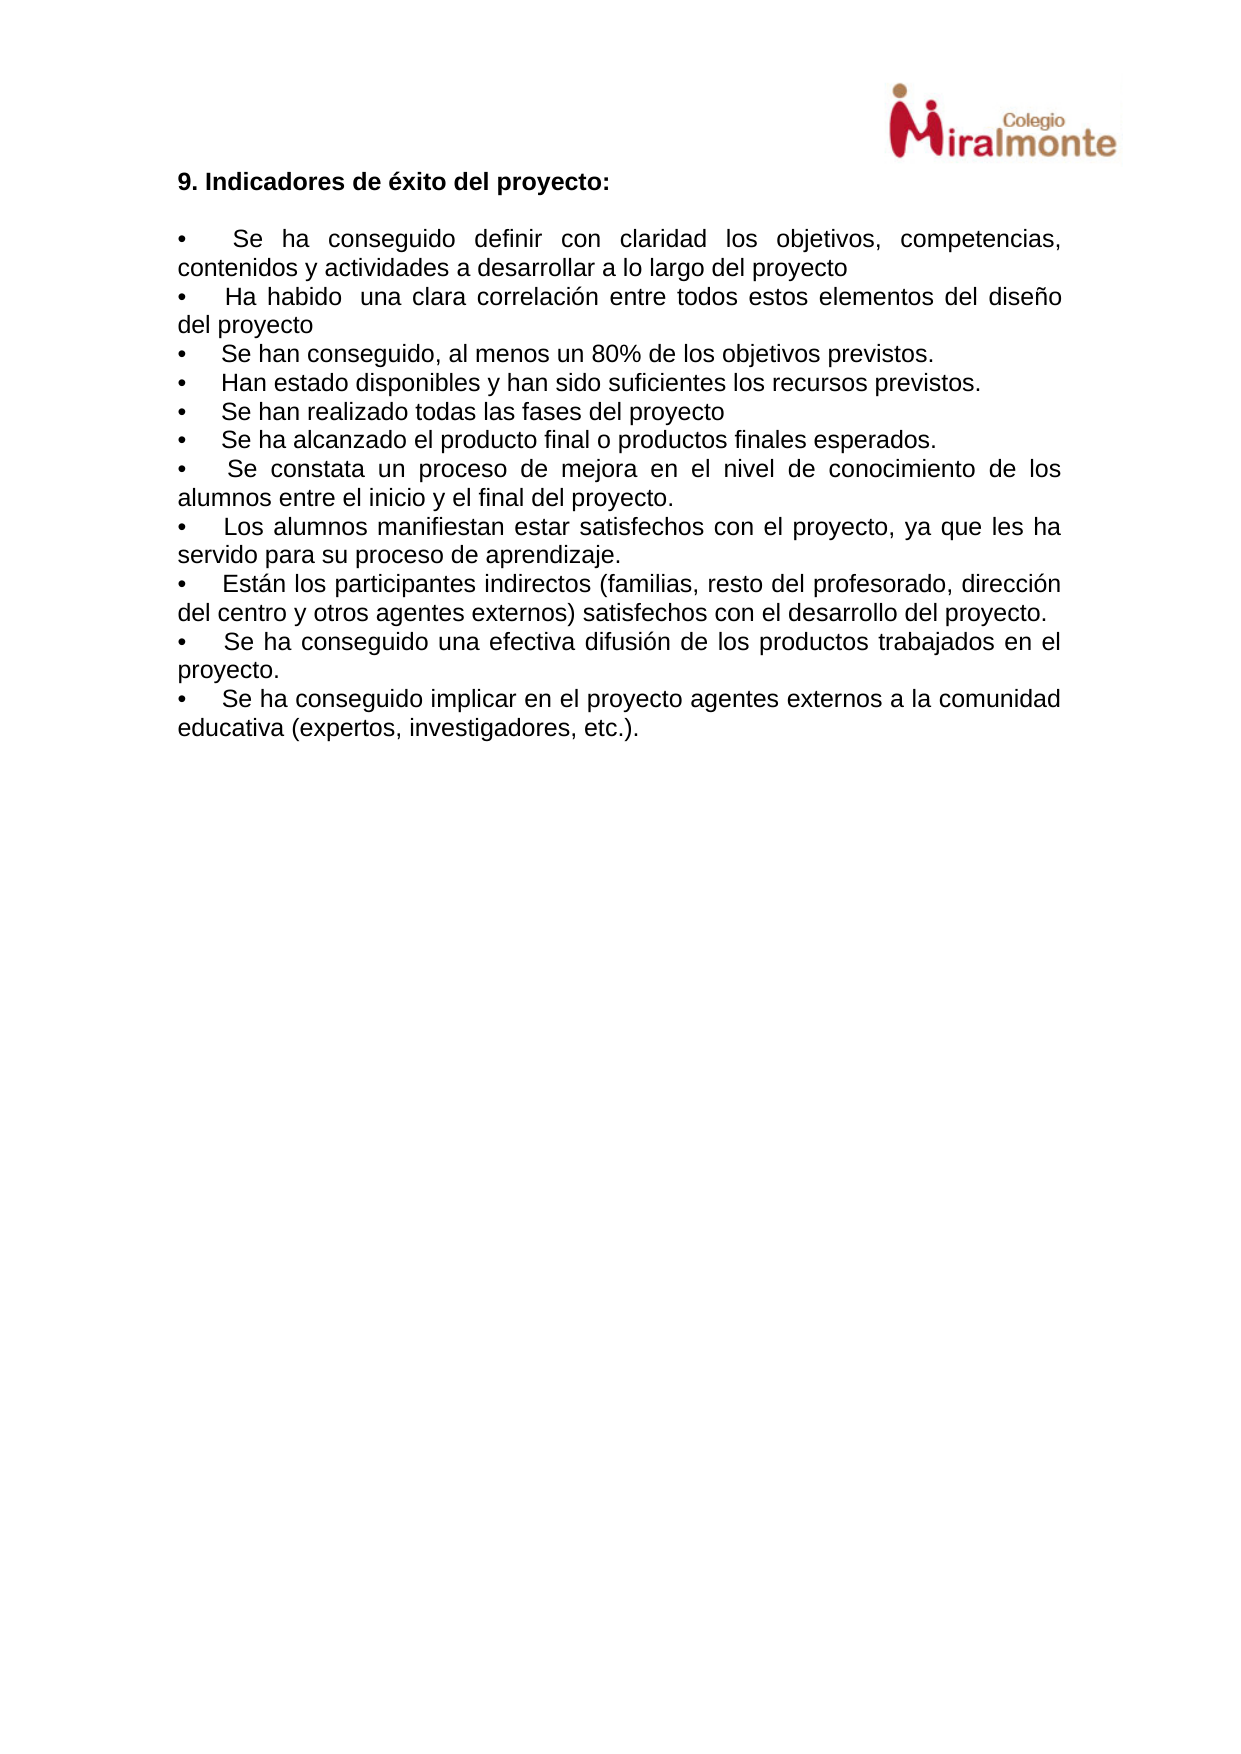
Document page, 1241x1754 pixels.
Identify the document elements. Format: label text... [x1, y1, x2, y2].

text • Se ha conseguido una efectiva difusión de los productos trabajados en el proyecto. [177, 627, 1063, 684]
text • Ha habido una clara correlación entre todos estos elementos del diseño del proyecto [177, 282, 1063, 339]
text • Se ha alcanzado el producto final o productos finales esperados. [177, 425, 1063, 454]
text • Los alumnos manifiestan estar satisfechos con el proyecto, ya que les ha servido para su proceso de aprendizaje. [177, 512, 1063, 569]
picture [875, 73, 1123, 167]
text • Se han conseguido, al menos un 80% de los objetivos previstos. [177, 339, 1063, 368]
text • Se ha conseguido definir con claridad los objetivos, competencias, contenidos y actividades a desarrollar a lo largo del proyecto [177, 224, 1063, 282]
text • Se han realizado todas las fases del proyecto [177, 397, 1063, 425]
text 9. Indicadores de éxito del proyecto: [177, 167, 1063, 195]
text • Se constata un proceso de mejora en el nivel de conocimiento de los alumnos entre el inicio y el final del proyecto. [177, 454, 1063, 512]
text • Se ha conseguido implicar en el proyecto agentes externos a la comunidad educativa (expertos, investigadores, etc.). [177, 684, 1063, 742]
text • Están los participantes indirectos (familias, resto del profesorado, dirección del centro y otros agentes externos) satisfechos con el desarrollo del proyecto. [177, 569, 1063, 627]
text • Han estado disponibles y han sido suficientes los recursos previstos. [177, 368, 1063, 397]
